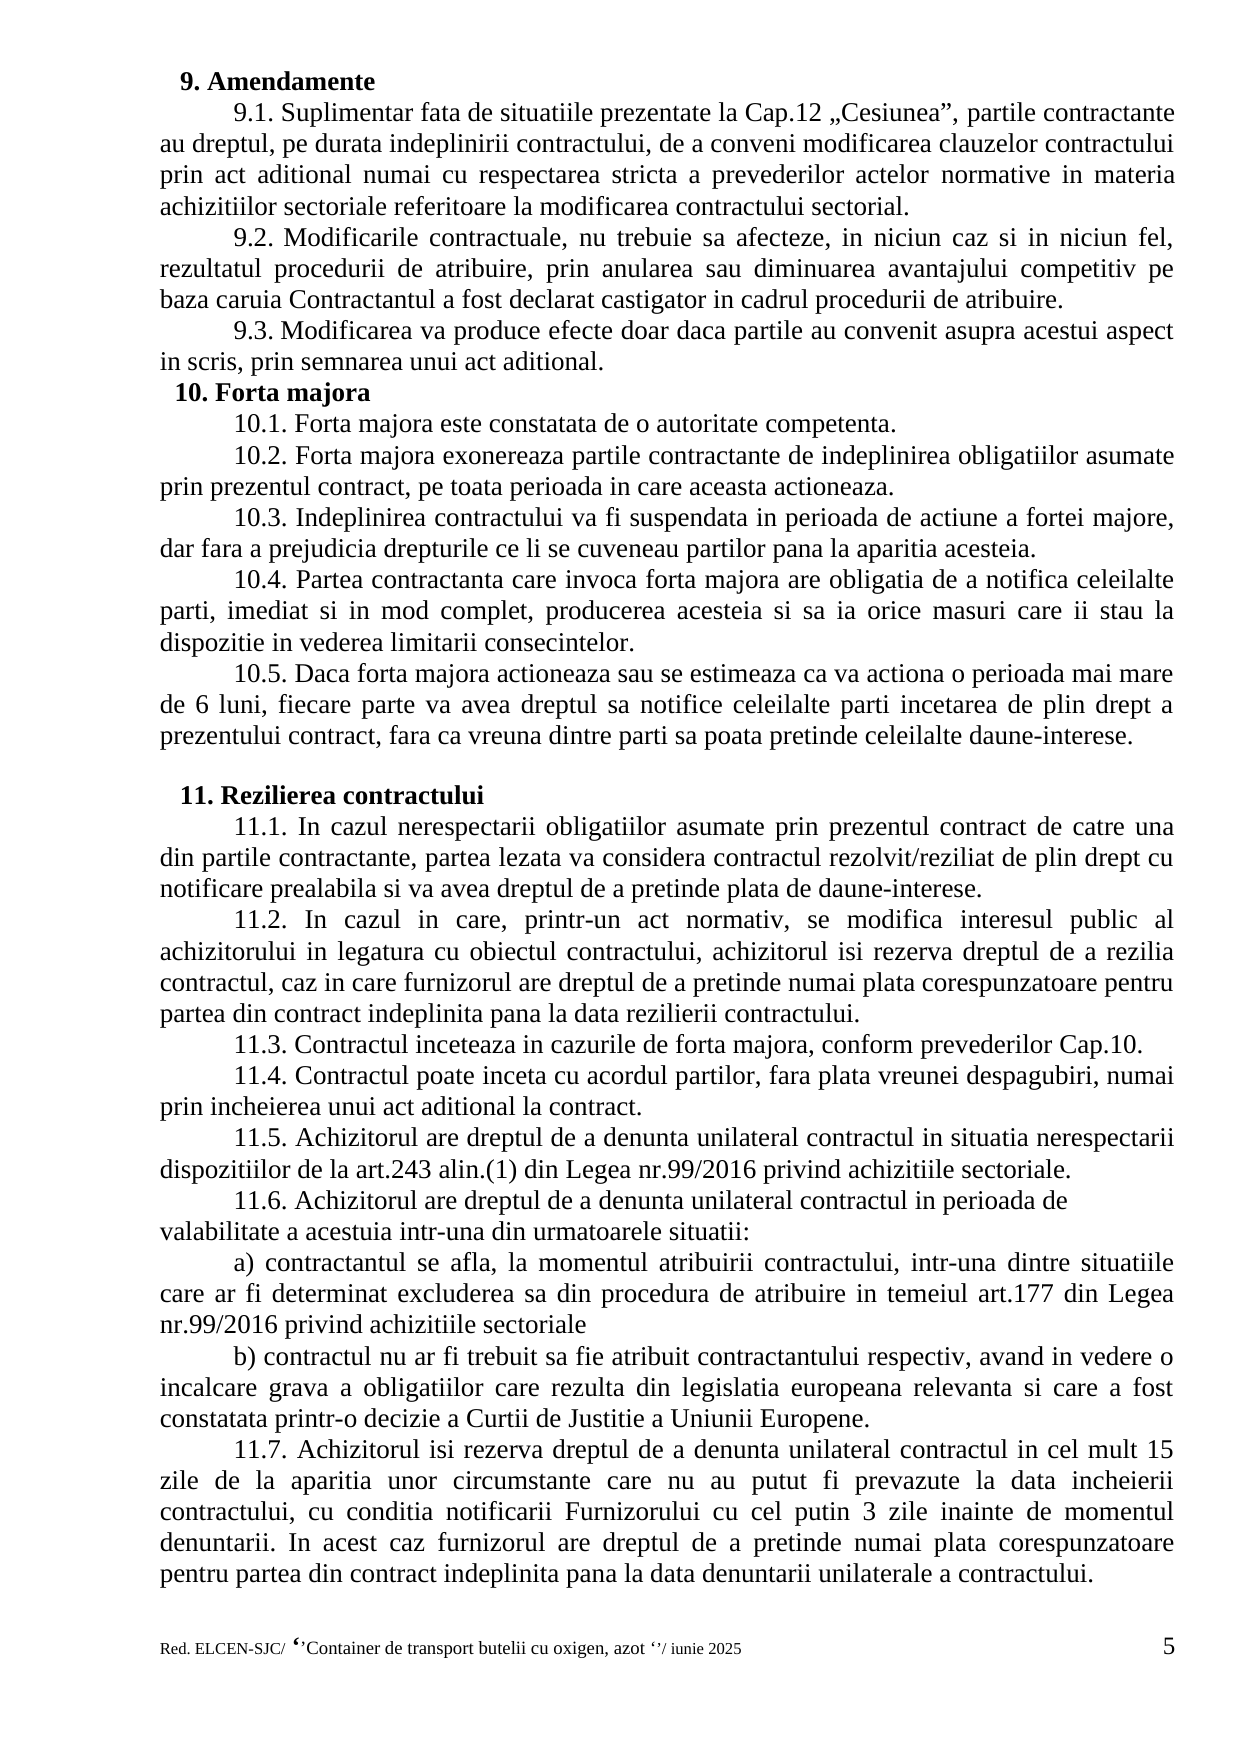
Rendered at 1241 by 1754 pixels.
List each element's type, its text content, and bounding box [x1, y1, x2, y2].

list 9.3. Modificarea va produce efecte doar daca partile au convenit asupra acestui aspect in scris, prin semnarea unui act aditional. [159, 314, 1175, 376]
text valabilitate a acestuia intr-una din urmatoarele situatii: [159, 1215, 1175, 1246]
text b) contractul nu ar fi trebuit sa fie atribuit contractantului respectiv, avand in vedere o incalcare grava a obligatiilor care rezulta din legislatia europeana relevanta si care a fost constatata printr-o decizie a Curtii de Justitie a Uniunii Europene. [159, 1339, 1175, 1433]
text 11. Rezilierea contractului [159, 779, 1175, 810]
text 10. Forta majora [159, 376, 1175, 408]
text 10.4. Partea contractanta care invoca forta majora are obligatia de a notifica celeilalte parti, imediat si in mod complet, producerea acesteia si sa ia orice masuri care ii stau la dispozitie in vederea limitarii consecintelor. [159, 563, 1175, 657]
text 9.2. Modificarile contractuale, nu trebuie sa afecteze, in niciun caz si in niciun fel, rezultatul procedurii de atribuire, prin anularea sau diminuarea avantajului competitiv pe baza caruia Contractantul a fost declarat castigator in cadrul procedurii de atribuire. [159, 221, 1175, 314]
text a) contractantul se afla, la momentul atribuirii contractului, intr-una dintre situatiile care ar fi determinat excluderea sa din procedura de atribuire in temeiul art.177 din Legea nr.99/2016 privind achizitiile sectoriale [159, 1246, 1175, 1339]
text 10.3. Indeplinirea contractului va fi suspendata in perioada de actiune a fortei majore, dar fara a prejudicia drepturile ce li se cuveneau partilor pana la aparitia acesteia. [159, 501, 1175, 563]
text 9. Amendamente [159, 65, 1175, 96]
text 11.6. Achizitorul are dreptul de a denunta unilateral contractul in perioada de [159, 1184, 1175, 1215]
text 10.2. Forta majora exonereaza partile contractante de indeplinirea obligatiilor asumate prin prezentul contract, pe toata perioada in care aceasta actioneaza. [159, 439, 1175, 501]
text 11.4. Contractul poate inceta cu acordul partilor, fara plata vreunei despagubiri, numai prin incheierea unui act aditional la contract. [159, 1059, 1175, 1122]
text 11.1. In cazul nerespectarii obligatiilor asumate prin prezentul contract de catre una din partile contractante, partea lezata va considera contractul rezolvit/reziliat de plin drept cu notificare prealabila si va avea dreptul de a pretinde plata de daune-interese. [159, 810, 1175, 903]
text 10.5. Daca forta majora actioneaza sau se estimeaza ca va actiona o perioada mai mare de 6 luni, fiecare parte va avea dreptul sa notifice celeilalte parti incetarea de plin drept a prezentului contract, fara ca vreuna dintre parti sa poata pretinde celeilalte daune-interese. [159, 657, 1175, 750]
text 9.1. Suplimentar fata de situatiile prezentate la Cap.12 „Cesiunea”, partile contractante au dreptul, pe durata indeplinirii contractului, de a conveni modificarea clauzelor contractului prin act aditional numai cu respectarea stricta a prevederilor actelor normative in materia achizitiilor sectoriale referitoare la modificarea contractului sectorial. [159, 96, 1175, 221]
text 11.2. In cazul in care, printr-un act normativ, se modifica interesul public al achizitorului in legatura cu obiectul contractului, achizitorul isi rezerva dreptul de a rezilia contractul, caz in care furnizorul are dreptul de a pretinde numai plata corespunzatoare pentru partea din contract indeplinita pana la data rezilierii contractului. [159, 903, 1175, 1028]
text 11.5. Achizitorul are dreptul de a denunta unilateral contractul in situatia nerespectarii dispozitiilor de la art.243 alin.(1) din Legea nr.99/2016 privind achizitiile sectoriale. [159, 1122, 1175, 1184]
list 11.7. Achizitorul isi rezerva dreptul de a denunta unilateral contractul in cel mult 15 zile de la aparitia unor circumstante care nu au putut fi prevazute la data incheierii contractului, cu conditia notificarii Furnizorului cu cel putin 3 zile inainte de momentul denuntarii. In acest caz furnizorul are dreptul de a pretinde numai plata corespunzatoare pentru partea din contract indeplinita pana la data denuntarii unilaterale a contractului. [159, 1433, 1175, 1589]
text 11.3. Contractul inceteaza in cazurile de forta majora, conform prevederilor Cap.10. [159, 1028, 1175, 1059]
text 10.1. Forta majora este constatata de o autoritate competenta. [159, 408, 1175, 439]
